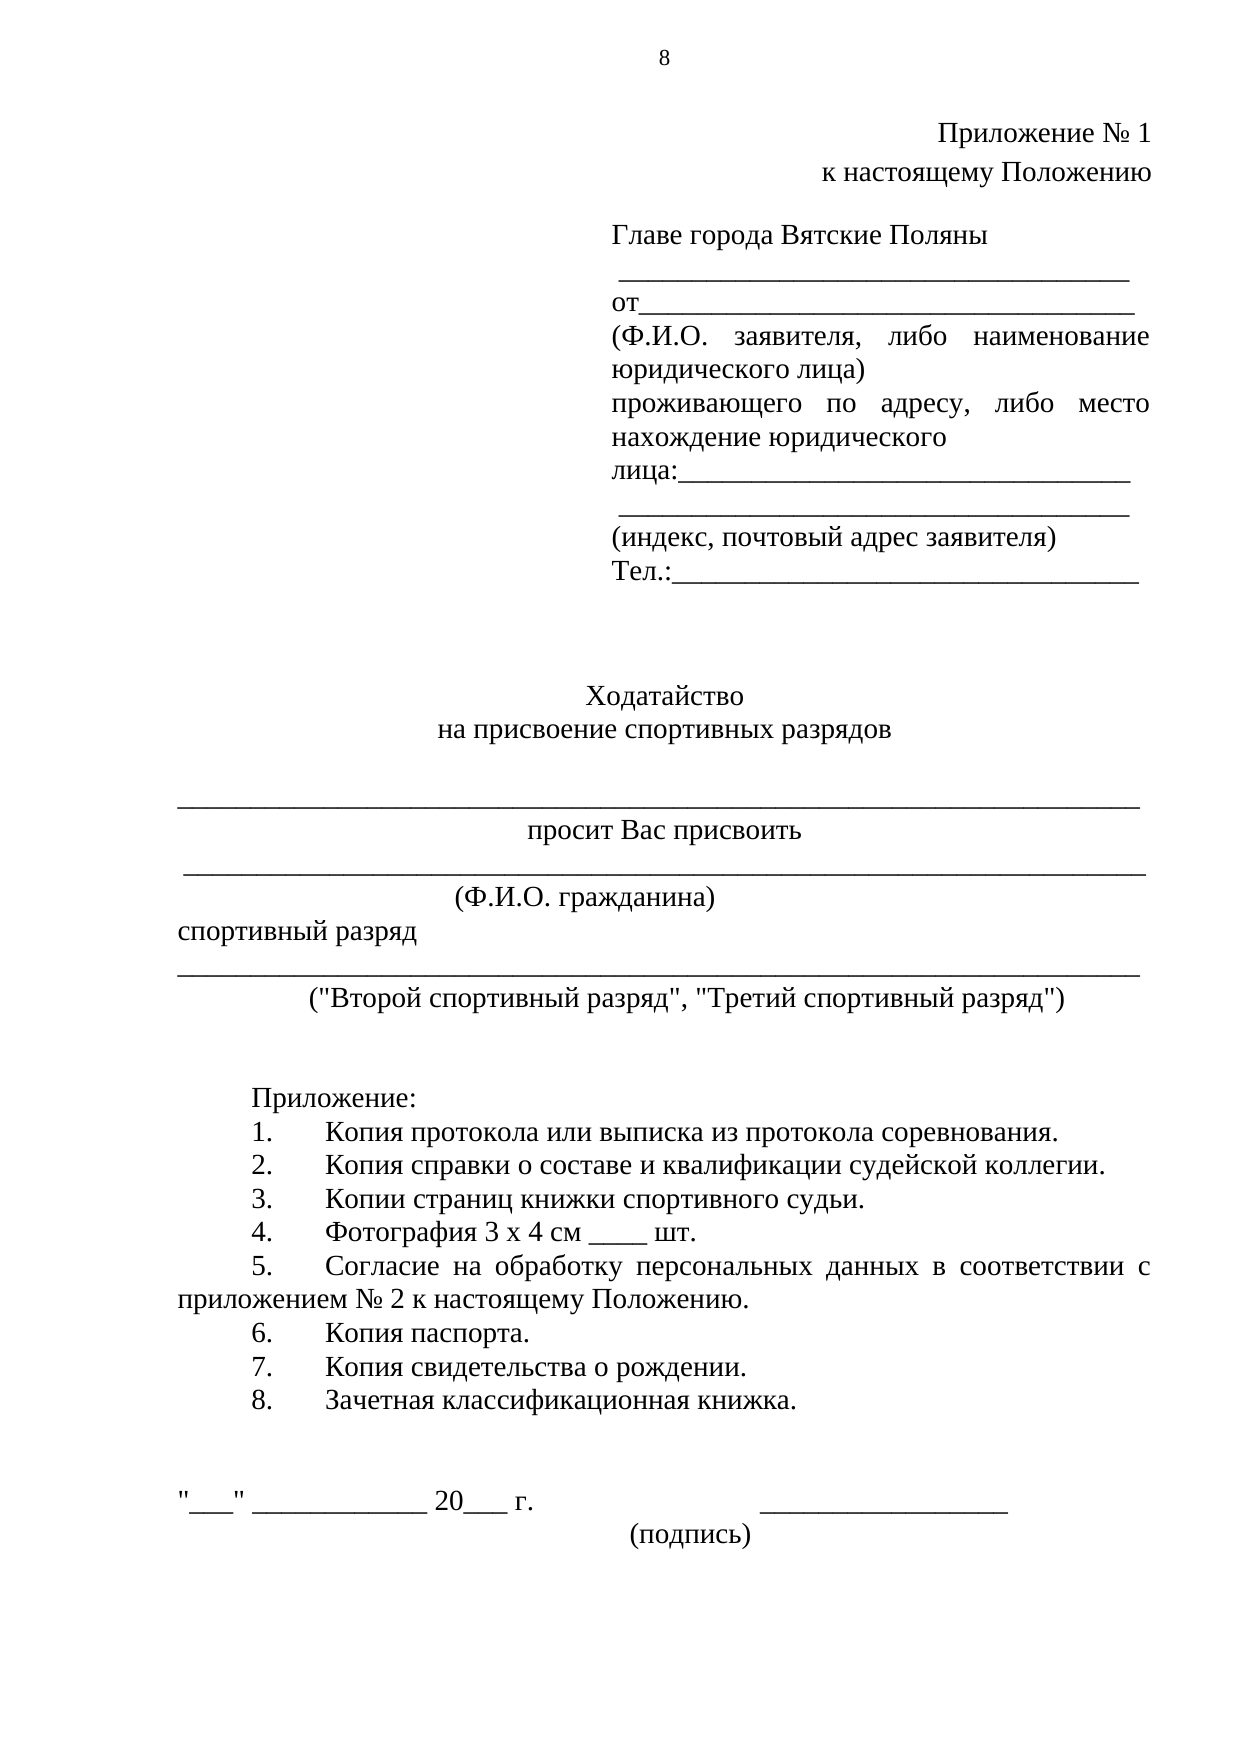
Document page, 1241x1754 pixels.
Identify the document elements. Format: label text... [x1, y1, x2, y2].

table_header Главе города Вятские Поляны ___________________________________ от__________________________________ (Ф.И.О. заявителя, либо наименование юридического лица) проживающего по адресу, либо место нахождение юридического лица:_______________________________ ___________________________________ (индекс, почтовый адрес заявителя) Тел.:________________________________ [600, 218, 1161, 610]
text (подпись) [177, 1516, 1152, 1550]
list Копии страниц книжки спортивного судьи. [177, 1181, 1152, 1214]
text спортивный разряд __________________________________________________________________ [177, 913, 1152, 980]
text к настоящему Положению [693, 154, 1152, 187]
text на присвоение спортивных разрядов [177, 711, 1152, 745]
list Копия паспорта. [177, 1315, 1152, 1349]
list Копия свидетельства о рождении. [177, 1349, 1152, 1382]
text ("Второй спортивный разряд", "Третий спортивный разряд") [177, 980, 1152, 1013]
text "___" ____________ 20___ г. _________________ [177, 1483, 1152, 1516]
text (Ф.И.О. гражданина) [177, 879, 1152, 913]
text Приложение № 1 [693, 115, 1152, 149]
list Согласие на обработку персональных данных в соответствии с приложением № 2 к настоящему Положению. [177, 1248, 1152, 1315]
text Ходатайство [177, 678, 1152, 711]
text __________________________________________________________________ [177, 778, 1152, 812]
list Зачетная классификационная книжка. [177, 1382, 1152, 1416]
text просит Вас присвоить __________________________________________________________________ [177, 812, 1152, 879]
list Копия справки о составе и квалификации судейской коллегии. [177, 1147, 1152, 1181]
list Фотография 3 x 4 см ____ шт. [177, 1214, 1152, 1248]
text Приложение: [177, 1080, 1152, 1114]
list Копия протокола или выписка из протокола соревнования. [177, 1114, 1152, 1147]
